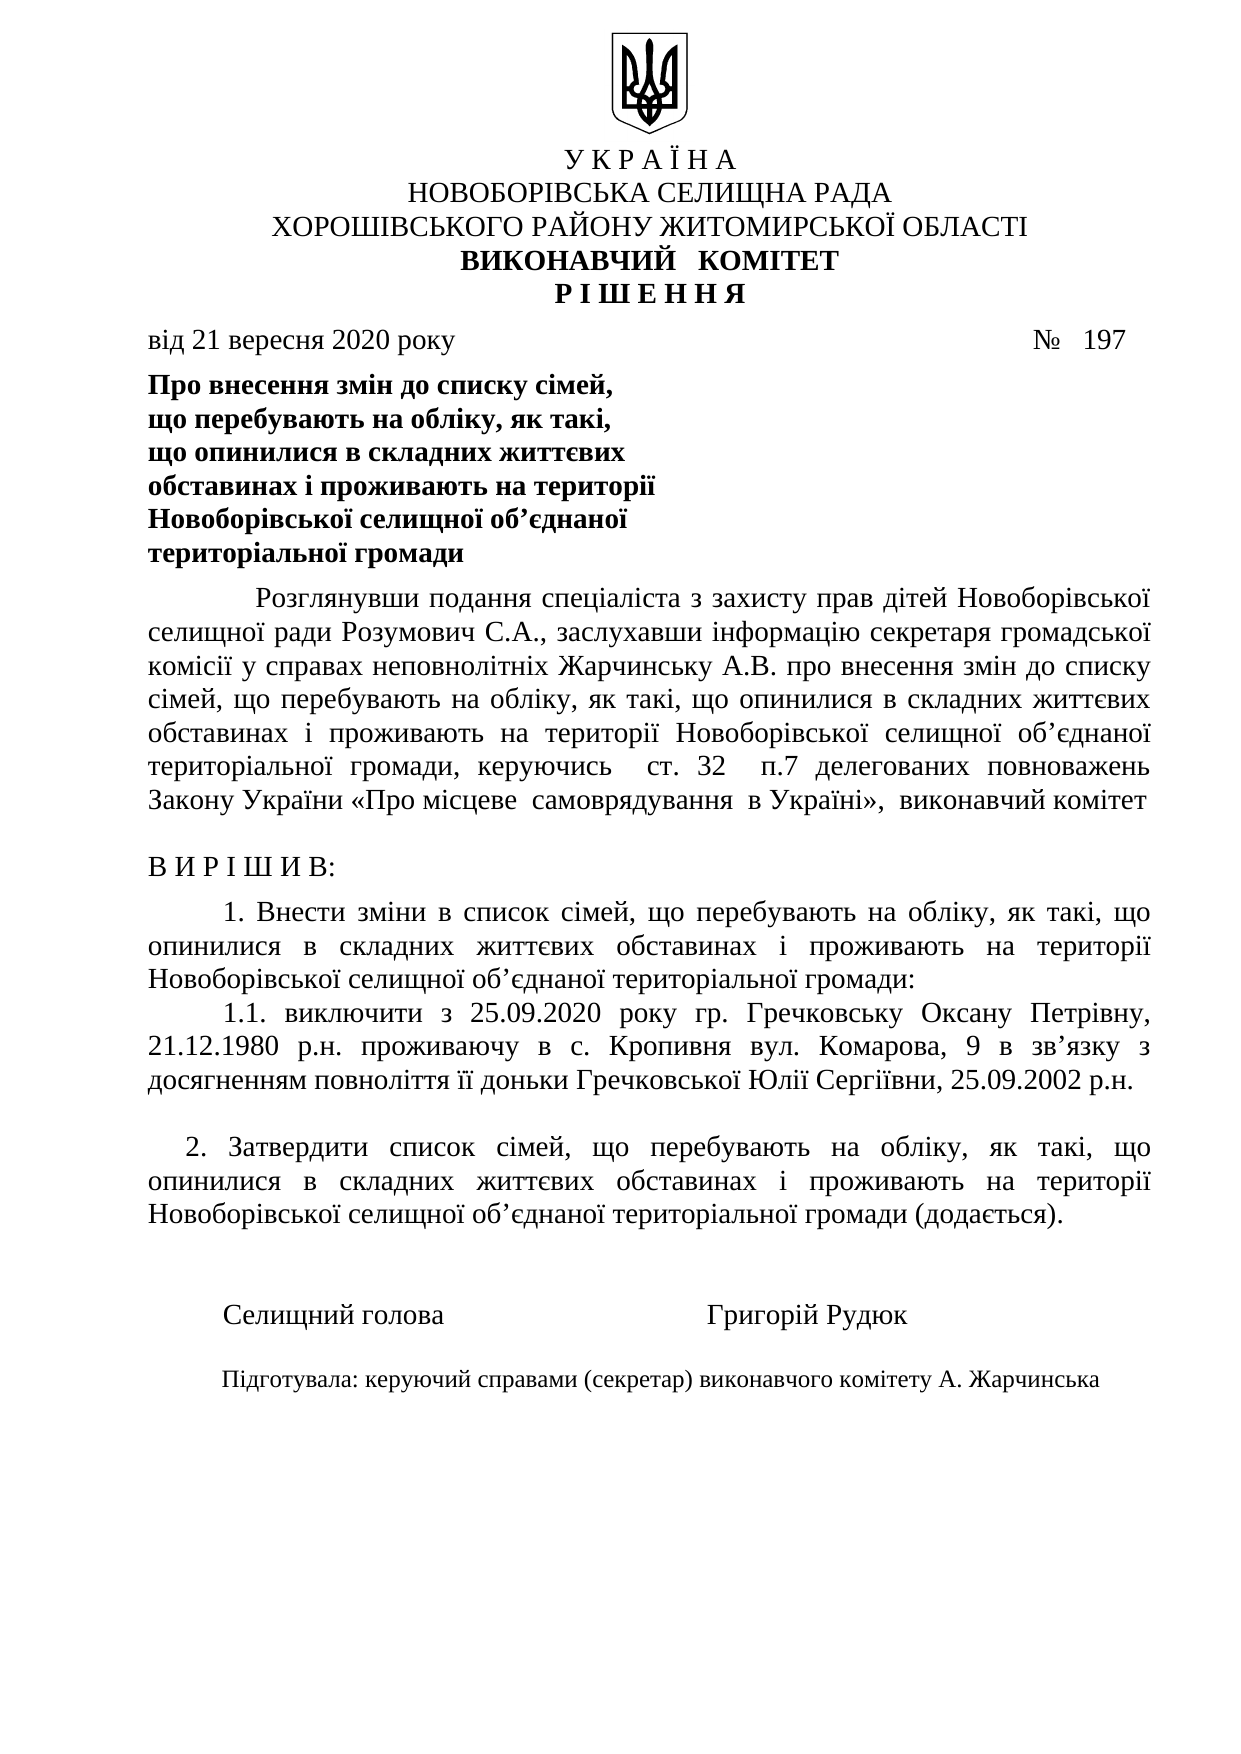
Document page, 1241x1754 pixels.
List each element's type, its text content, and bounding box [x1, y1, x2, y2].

text що опинилися в складних життєвих [148, 434, 1152, 468]
text від 21 вересня 2020 року № 197 [148, 322, 1152, 355]
text 1. Внести зміни в список сімей, що перебувають на обліку, як такі, що опинилися в складних життєвих обставинах і проживають на території Новоборівської селищної об’єднаної територіальної громади: [148, 894, 1152, 995]
text що перебувають на обліку, як такі, [148, 401, 1152, 434]
text У К Р А Ї Н А [148, 142, 1152, 176]
text НОВОБОРІВСЬКА СЕЛИЩНА РАДА [148, 176, 1152, 209]
text 1.1. виключити з 25.09.2020 року гр. Гречковську Оксану Петрівну, 21.12.1980 р.н. проживаючу в с. Кропивня вул. Комарова, 9 в зв’язку з досягненням повноліття її доньки Гречковської Юлії Сергіївни, 25.09.2002 р.н. [148, 995, 1152, 1096]
text Розглянувши подання спеціаліста з захисту прав дітей Новоборівської селищної ради Розумович С.А., заслухавши інформацію секретаря громадської комісії у справах неповнолітніх Жарчинську А.В. про внесення змін до списку сімей, що перебувають на обліку, як такі, що опинилися в складних життєвих обставинах і проживають на території Новоборівської селищної об’єднаної територіальної громади, керуючись ст. 32 п.7 делегованих повноважень Закону України «Про місцеве самоврядування в Україні», виконавчий комітет [148, 581, 1152, 815]
text 2. Затвердити список сімей, що перебувають на обліку, як такі, що опинилися в складних життєвих обставинах і проживають на території Новоборівської селищної об’єднаної територіальної громади (додається). [148, 1129, 1152, 1230]
text Підготувала: керуючий справами (секретар) виконавчого комітету А. Жарчинська [148, 1364, 1152, 1393]
text Р І Ш Е Н Н Я [148, 276, 1152, 310]
text В И Р І Ш И В: [148, 849, 1152, 882]
text територіальної громади [148, 535, 1152, 568]
text Про внесення змін до списку сімей, [148, 367, 1152, 401]
text Новоборівської селищної об’єднаної [148, 501, 1152, 535]
text ХОРОШІВСЬКОГО РАЙОНУ ЖИТОМИРСЬКОЇ ОБЛАСТІ [148, 209, 1152, 243]
text обставинах і проживають на території [148, 468, 1152, 501]
text Селищний голова Григорій Рудюк [148, 1297, 1152, 1330]
picture [604, 29, 696, 142]
text ВИКОНАВЧИЙ КОМІТЕТ [148, 243, 1152, 276]
